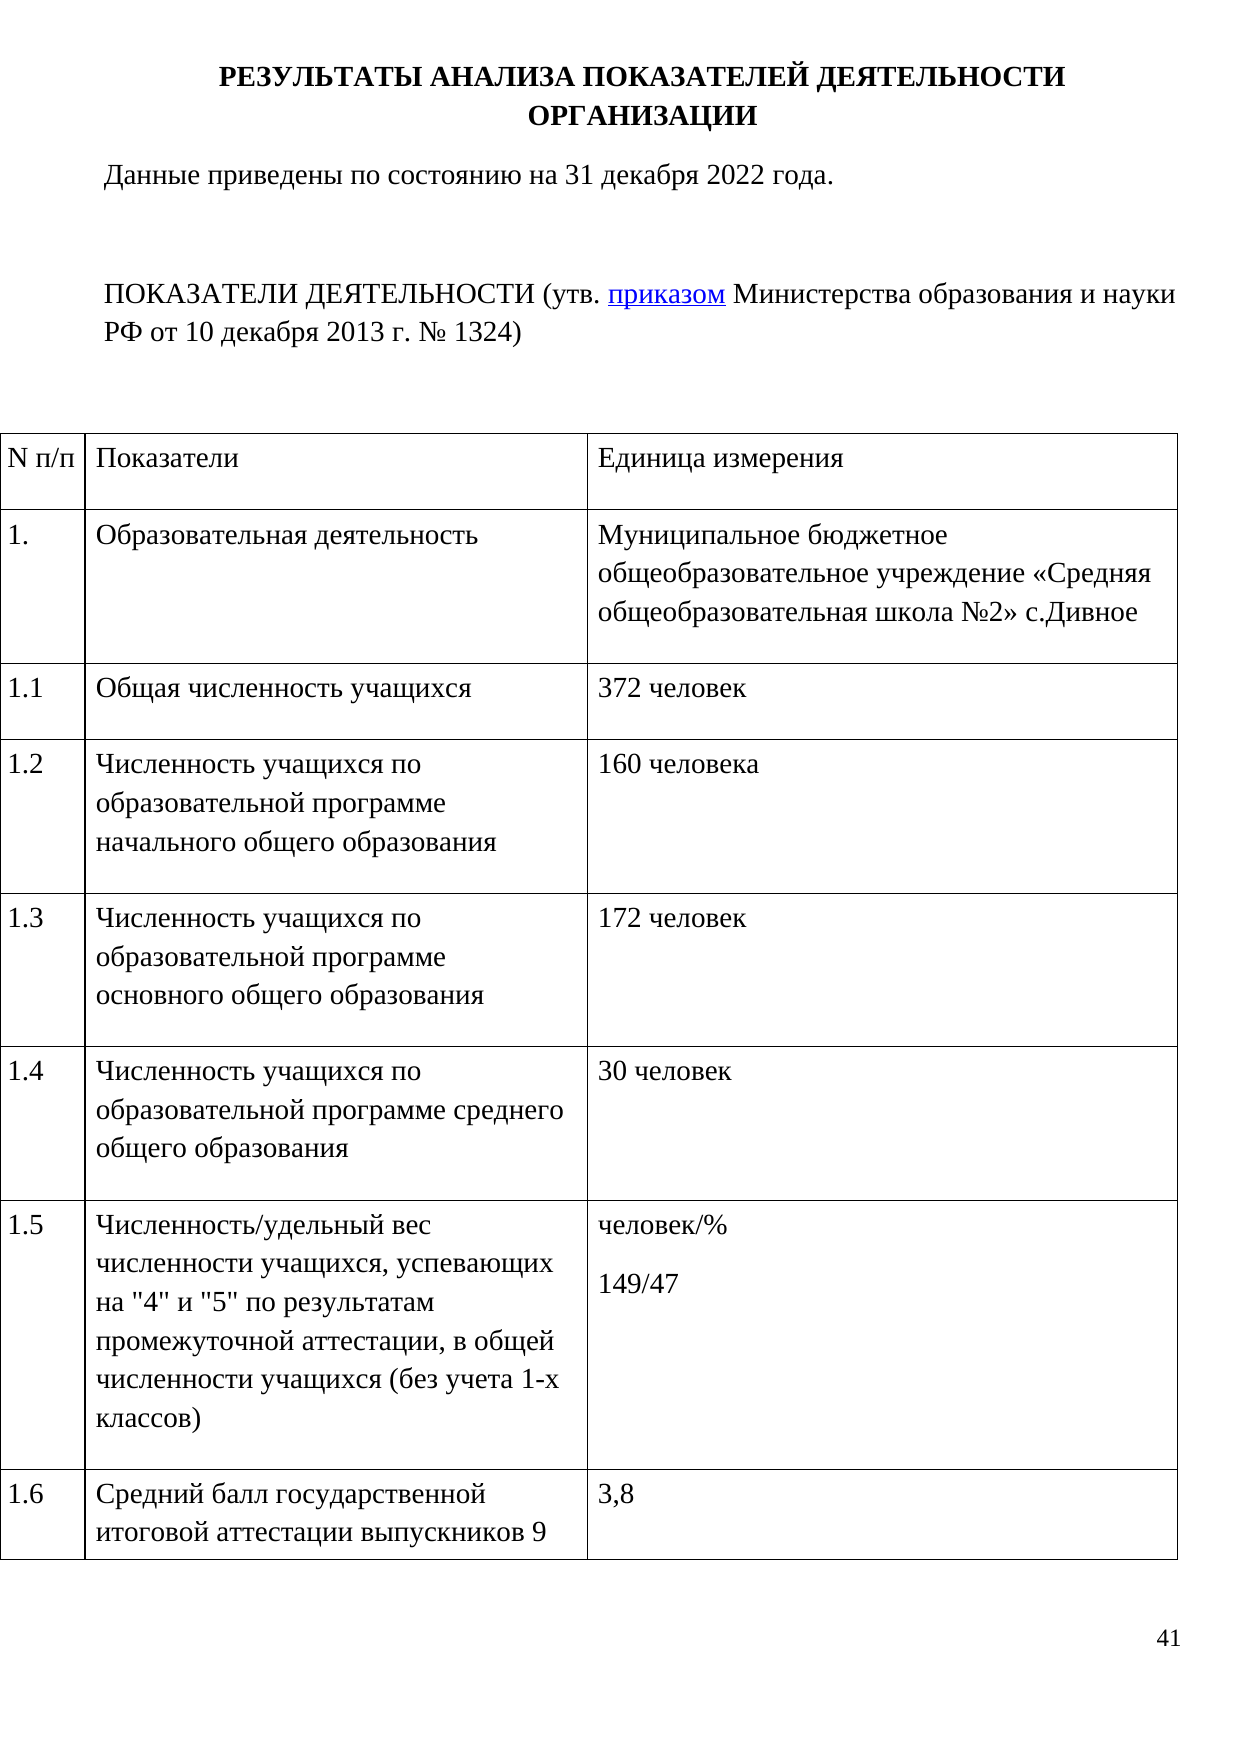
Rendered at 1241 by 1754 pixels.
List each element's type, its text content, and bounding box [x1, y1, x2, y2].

table_cell Численность/удельный вес численности учащихся, успевающих на "4" и "5" по результатам промежуточной аттестации, в общей численности учащихся (без учета 1-х классов) [86, 1201, 587, 1468]
table_cell 30 человек [588, 1047, 1177, 1199]
table_cell Численность учащихся по образовательной программе основного общего образования [86, 894, 587, 1046]
table_cell 1.6 [1, 1470, 84, 1559]
table_cell 1.4 [1, 1047, 84, 1199]
table_cell 1.3 [1, 894, 84, 1046]
table_cell Муниципальное бюджетное общеобразовательное учреждение «Средняя общеобразовательная школа №2» с.Дивное [588, 510, 1177, 663]
table_cell Численность учащихся по образовательной программе среднего общего образования [86, 1047, 587, 1199]
table_cell 1.1 [1, 664, 84, 739]
table_cell 3,8 [588, 1470, 1177, 1559]
table_header N п/п [1, 434, 84, 509]
table_header Показатели [86, 434, 587, 509]
table_header Единица измерения [588, 434, 1177, 509]
table_cell 1.2 [1, 740, 84, 893]
table_cell Численность учащихся по образовательной программе начального общего образования [86, 740, 587, 893]
text РЕЗУЛЬТАТЫ АНАЛИЗА ПОКАЗАТЕЛЕЙ ДЕЯТЕЛЬНОСТИ ОРГАНИЗАЦИИ [103, 59, 1181, 131]
table_cell человек/% 149/47 [588, 1201, 1177, 1468]
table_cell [86, 1470, 587, 1559]
table_cell 1.5 [1, 1201, 84, 1468]
table_cell 172 человек [588, 894, 1177, 1046]
table_cell 1. [1, 510, 84, 663]
text ПОКАЗАТЕЛИ ДЕЯТЕЛЬНОСТИ (утв. приказом Министерства образования и науки РФ от 10 декабря . № 1324) [103, 276, 1181, 348]
text Данные приведены по состоянию на 31 декабря 2022 года. [103, 157, 1181, 191]
table_cell 160 человека [588, 740, 1177, 893]
table_cell Общая численность учащихся [86, 664, 587, 739]
table_cell Образовательная деятельность [86, 510, 587, 663]
table_cell 372 человек [588, 664, 1177, 739]
